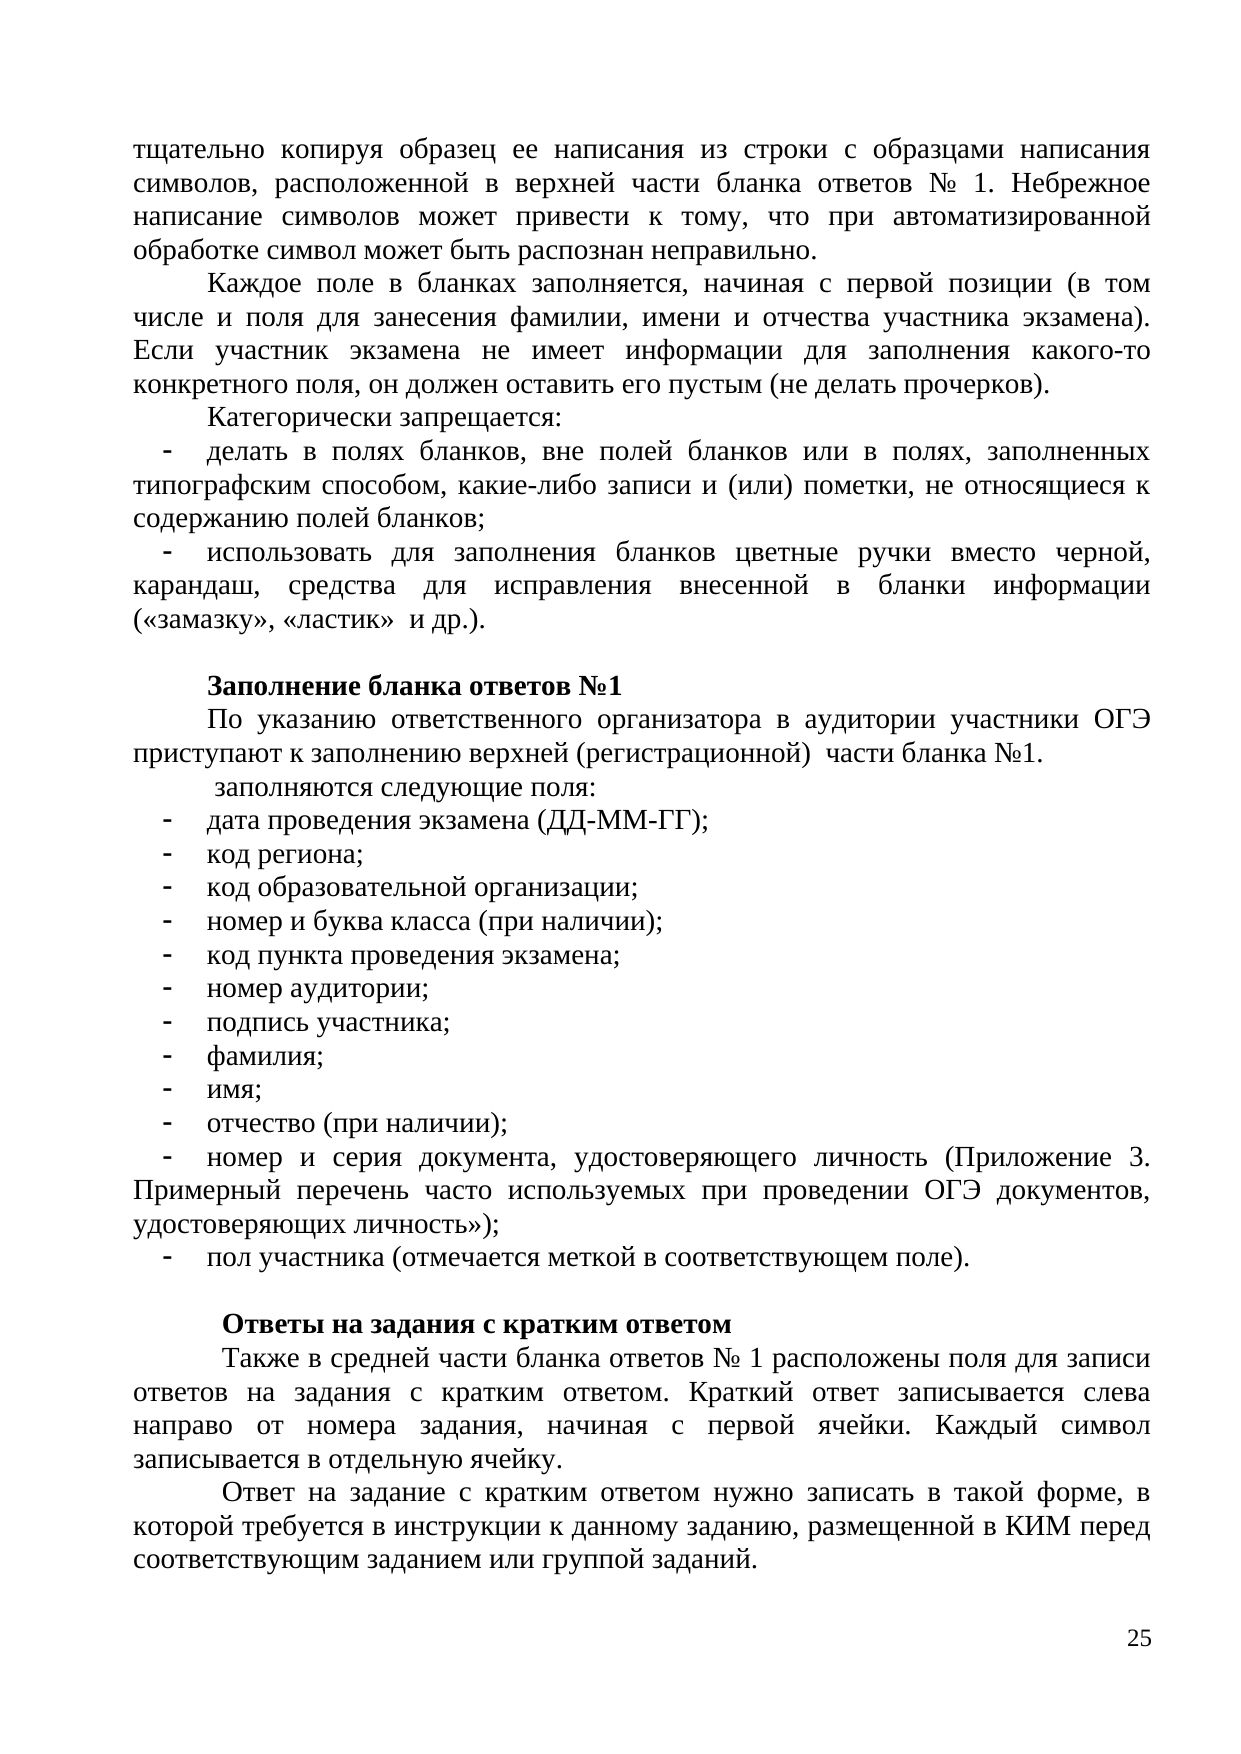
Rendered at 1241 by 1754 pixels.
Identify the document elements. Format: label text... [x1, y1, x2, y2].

text Ответ на задание с кратким ответом нужно записать в такой форме, в которой требуется в инструкции к данному заданию, размещенной в КИМ перед соответствующим заданием или группой заданий. [133, 1474, 1152, 1575]
list имя; [133, 1071, 1152, 1105]
list отчество (при наличии); [133, 1105, 1152, 1139]
text Категорически запрещается: [133, 399, 1152, 433]
list пол участника (отмечается меткой в соответствующем поле). [133, 1239, 1152, 1273]
text По указанию ответственного организатора в аудитории участники ОГЭ приступают к заполнению верхней (регистрационной) части бланка №1. [133, 702, 1152, 769]
text Заполнение бланка ответов №1 [133, 668, 1152, 702]
list номер аудитории; [133, 971, 1152, 1004]
list код пункта проведения экзамена; [133, 937, 1152, 971]
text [133, 131, 1152, 265]
list код региона; [133, 836, 1152, 869]
list фамилия; [133, 1038, 1152, 1071]
text Также в средней части бланка ответов № 1 расположены поля для записи ответов на задания с кратким ответом. Краткий ответ записывается слева направо от номера задания, начиная с первой ячейки. Каждый символ записывается в отдельную ячейку. [133, 1340, 1152, 1474]
list делать в полях бланков, вне полей бланков или в полях, заполненных типографским способом, какие-либо записи и (или) пометки, не относящиеся к содержанию полей бланков; [133, 433, 1152, 534]
list номер и буква класса (при наличии); [133, 903, 1152, 937]
list номер и серия документа, удостоверяющего личность (Приложение 3. Примерный перечень часто используемых при проведении ОГЭ документов, удостоверяющих личность»); [133, 1139, 1152, 1239]
list дата проведения экзамена (ДД-ММ-ГГ); [133, 802, 1152, 836]
text Ответы на задания с кратким ответом [133, 1307, 1152, 1340]
text Каждое поле в бланках заполняется, начиная с первой позиции (в том числе и поля для занесения фамилии, имени и отчества участника экзамена). Если участник экзамена не имеет информации для заполнения какого-то конкретного поля, он должен оставить его пустым (не делать прочерков). [133, 265, 1152, 399]
list использовать для заполнения бланков цветные ручки вместо черной, карандаш, средства для исправления внесенной в бланки информации («замазку», «ластик» и др.). [133, 534, 1152, 634]
text заполняются следующие поля: [133, 769, 1152, 802]
list код образовательной организации; [133, 869, 1152, 903]
list подпись участника; [133, 1004, 1152, 1038]
